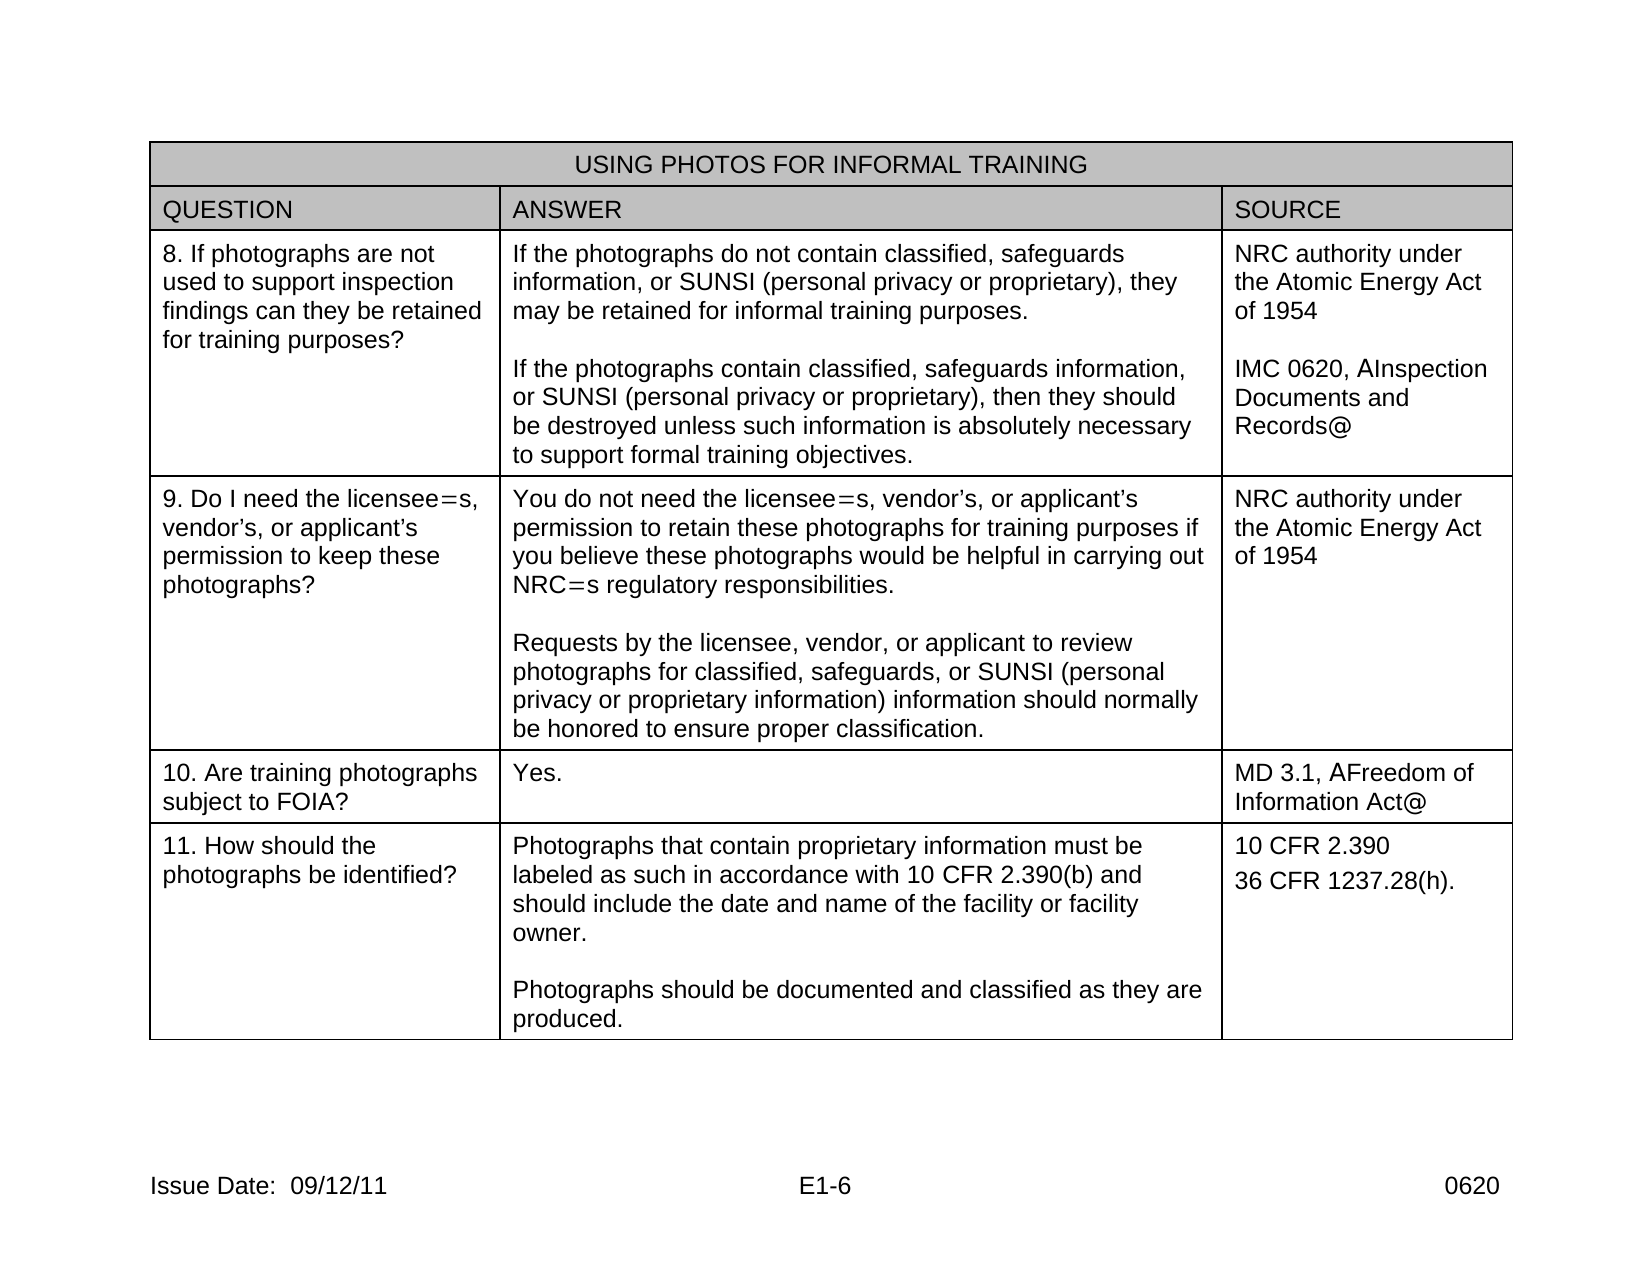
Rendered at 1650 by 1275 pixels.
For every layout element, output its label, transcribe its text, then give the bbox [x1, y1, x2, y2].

table_cell 11. How should the photographs be identified? [151, 824, 499, 1038]
table_cell 10 CFR 2.390 36 CFR 1237.28(h). [1223, 824, 1512, 1038]
table_cell If the photographs do not contain classified, safeguards information, or SUNSI (personal privacy or proprietary), they may be retained for informal training purposes. If the photographs contain classified, safeguards information, or SUNSI (personal privacy or proprietary), then they should be destroyed unless such information is absolutely necessary to support formal training objectives. [501, 231, 1221, 475]
table_cell 8. If photographs are not used to support inspection findings can they be retained for training purposes? [151, 231, 499, 475]
table_cell Yes. [501, 751, 1221, 822]
table_cell NRC authority under the Atomic Energy Act of 1954 IMC 0620, Inspection Documents and Records [1223, 231, 1512, 475]
table_cell 10. Are training photographs subject to FOIA? [151, 751, 499, 822]
table_cell Photographs that contain proprietary information must be labeled as such in accordance with 10 CFR 2.390(b) and should include the date and name of the facility or facility owner. Photographs should be documented and classified as they are produced. [501, 824, 1221, 1038]
table_cell You do not need the licensees, vendor’s, or applicant’s permission to retain these photographs for training purposes if you believe these photographs would be helpful in carrying out NRCs regulatory responsibilities. Requests by the licensee, vendor, or applicant to review photographs for classified, safeguards, or SUNSI (personal privacy or proprietary information) information should normally be honored to ensure proper classification. [501, 477, 1221, 749]
table_cell MD 3.1, Freedom of Information Act [1223, 751, 1512, 822]
table_cell NRC authority under the Atomic Energy Act of 1954 [1223, 477, 1512, 749]
table_cell 9. Do I need the licensees, vendor’s, or applicant’s permission to keep these photographs? [151, 477, 499, 749]
table_cell ANSWER [501, 187, 1221, 229]
table_cell QUESTION [151, 187, 499, 229]
table_header USING PHOTOS FOR INFORMAL TRAINING [151, 143, 1512, 185]
table_cell SOURCE [1223, 187, 1512, 229]
